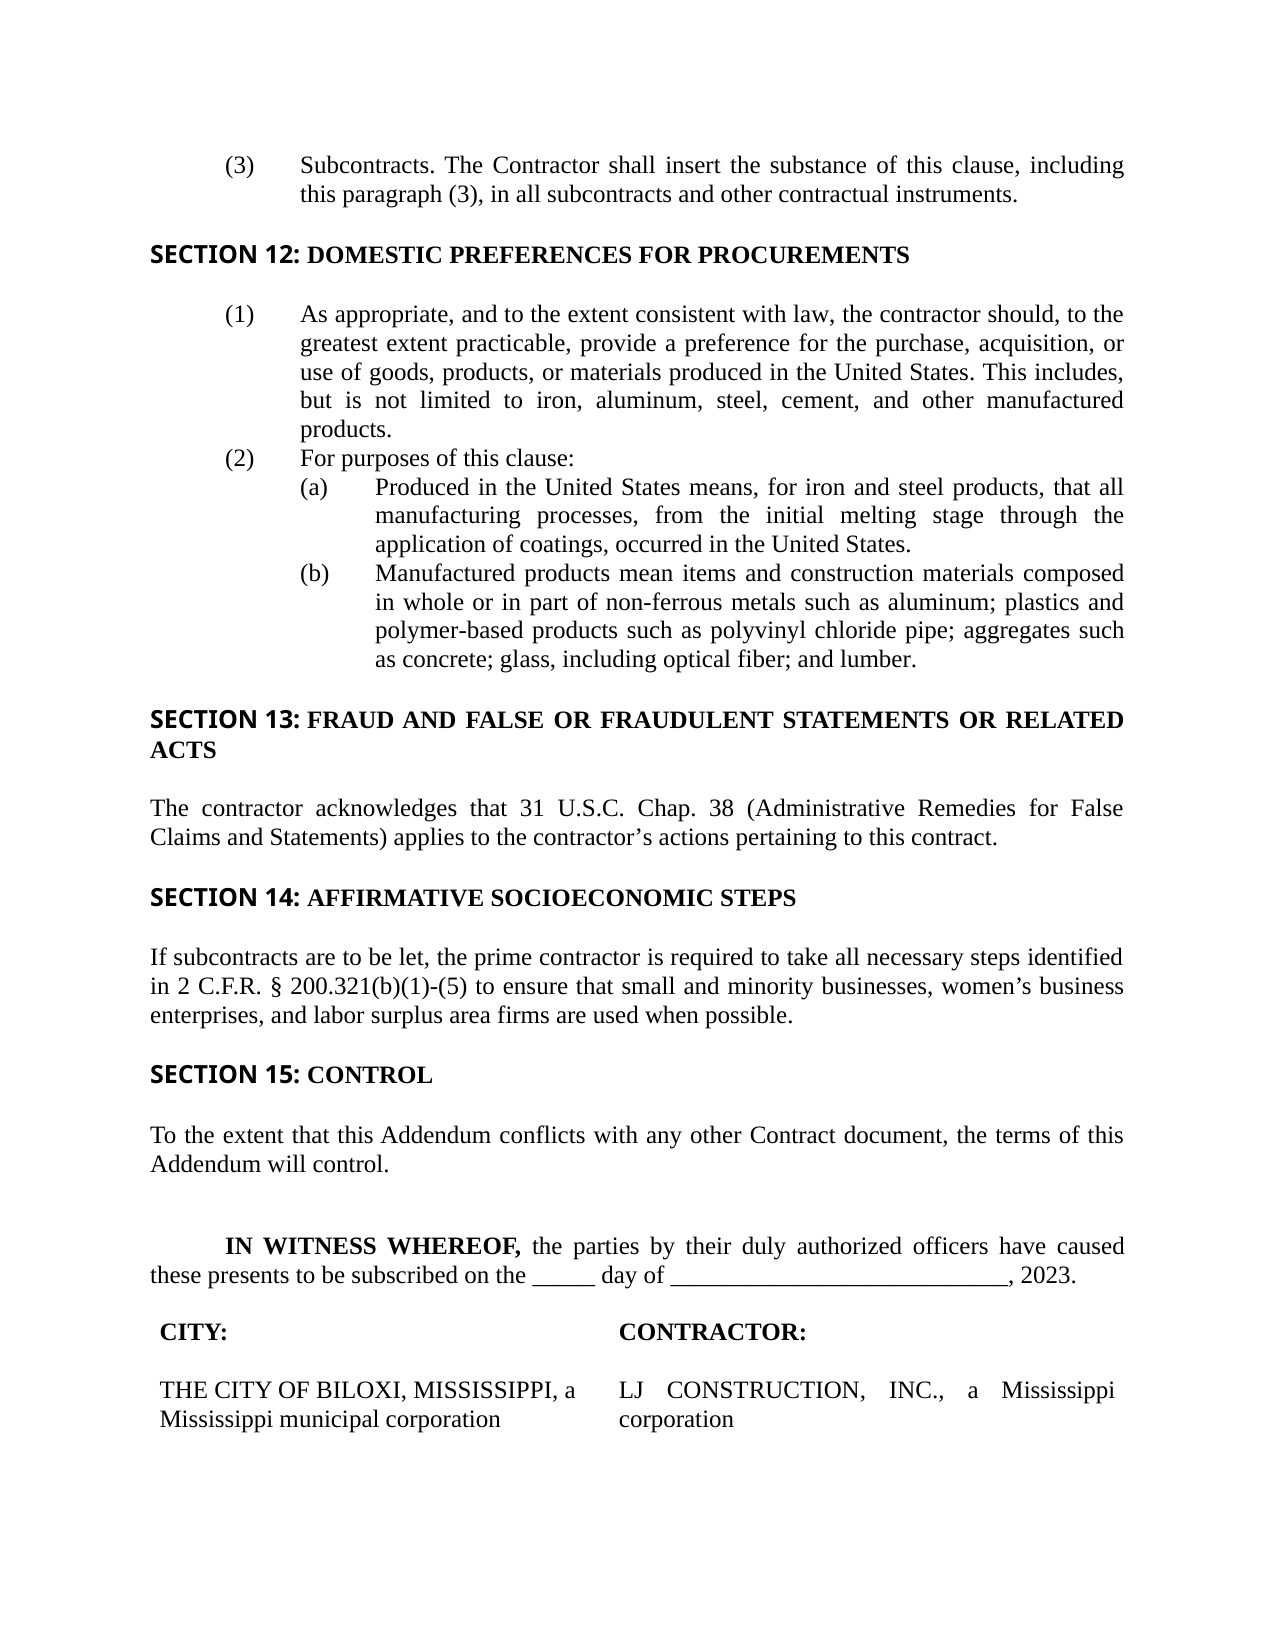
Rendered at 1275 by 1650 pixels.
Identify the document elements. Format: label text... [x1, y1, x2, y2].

list DOMESTIC PREFERENCES FOR PROCUREMENTS [150, 236, 1125, 270]
list Produced in the United States means, for iron and steel products, that all manufacturing processes, from the initial melting stage through the application of coatings, occurred in the United States. [300, 472, 1125, 558]
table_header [619, 1289, 1116, 1500]
list Subcontracts. The Contractor shall insert the substance of this clause, including this paragraph (3), in all subcontracts and other contractual instruments. [225, 150, 1125, 207]
text The contractor acknowledges that 31 U.S.C. Chap. 38 (Administrative Remedies for False Claims and Statements) applies to the contractor’s actions pertaining to this contract. [150, 793, 1125, 851]
list As appropriate, and to the extent consistent with law, the contractor should, to the greatest extent practicable, provide a preference for the purchase, acquisition, or use of goods, products, or materials produced in the United States. This includes, but is not limited to iron, aluminum, steel, cement, and other manufactured products. [225, 299, 1125, 443]
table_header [159, 1289, 619, 1500]
list To the extent that this Addendum conflicts with any other Contract document, the terms of this Addendum will control. [150, 1120, 1125, 1177]
list FRAUD AND FALSE OR FRAUDULENT STATEMENTS OR RELATED ACTS [150, 702, 1125, 764]
text If subcontracts are to be let, the prime contractor is required to take all necessary steps identified in 2 C.F.R. § 200.321(b)(1)-(5) to ensure that small and minority businesses, women’s business enterprises, and labor surplus area firms are used when possible. [150, 942, 1125, 1028]
text IN WITNESS WHEREOF, the parties by their duly authorized officers have caused these presents to be subscribed on the _____ day of ___________________________, 2023. [150, 1231, 1125, 1289]
list For purposes of this clause: [225, 443, 1125, 472]
list AFFIRMATIVE SOCIOECONOMIC STEPS [150, 879, 1125, 913]
list CONTROL [150, 1057, 1125, 1091]
list Manufactured products mean items and construction materials composed in whole or in part of non-ferrous metals such as aluminum; plastics and polymer-based products such as polyvinyl chloride pipe; aggregates such as concrete; glass, including optical fiber; and lumber. [300, 558, 1125, 673]
